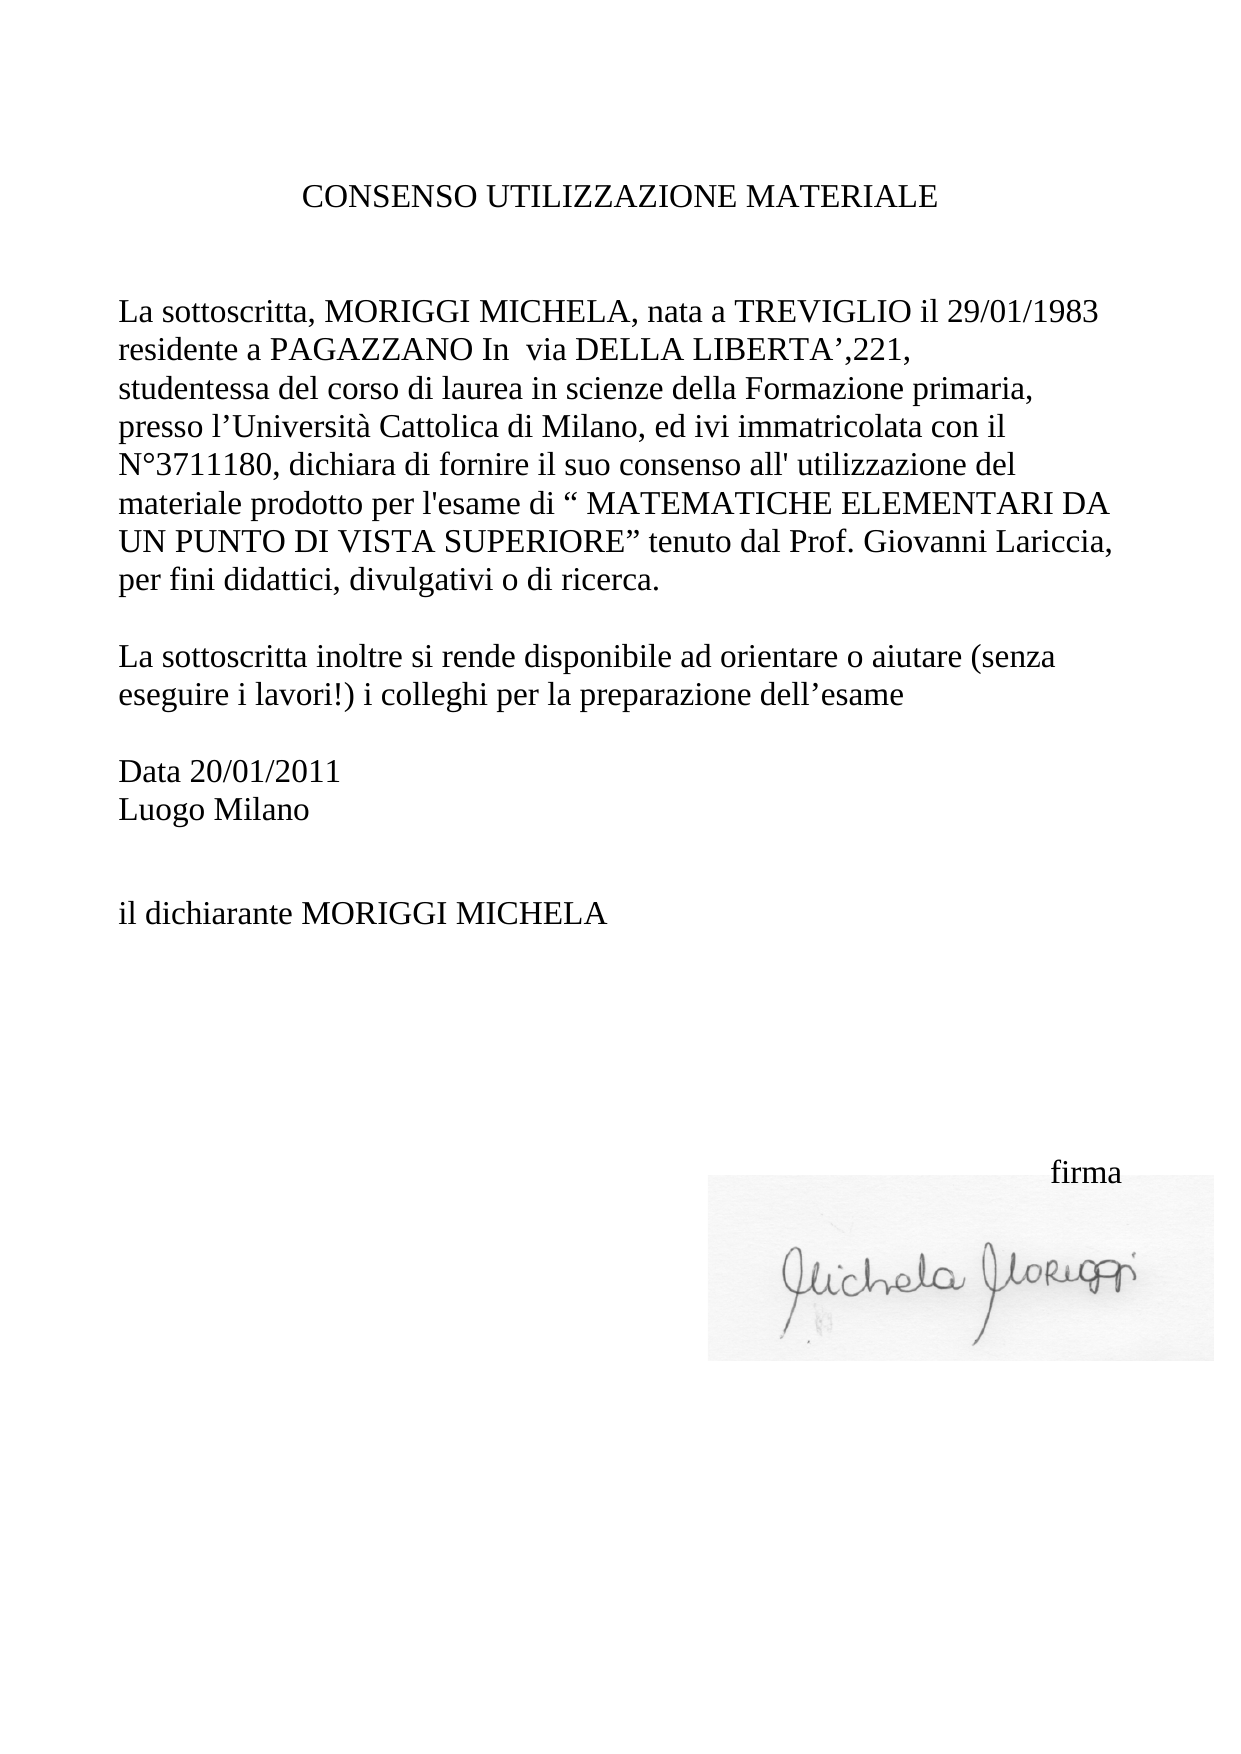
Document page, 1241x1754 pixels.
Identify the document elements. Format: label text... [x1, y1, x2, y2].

text Data 20/01/2011 [118, 751, 1122, 790]
text La sottoscritta inoltre si rende disponibile ad orientare o aiutare (senza eseguire i lavori!) i colleghi per la preparazione dell’esame [118, 636, 1122, 713]
text firma [118, 1152, 1122, 1191]
text CONSENSO UTILIZZAZIONE MATERIALE [118, 176, 1122, 215]
text La sottoscritta, MORIGGI MICHELA, nata a TREVIGLIO il 29/01/1983 residente a PAGAZZANO In via DELLA LIBERTA’,221, [118, 291, 1122, 368]
text il dichiarante MORIGGI MICHELA [118, 893, 1122, 931]
text Luogo Milano [118, 790, 1122, 828]
text studentessa del corso di laurea in scienze della Formazione primaria, presso l’Università Cattolica di Milano, ed ivi immatricolata con il N°3711180, dichiara di fornire il suo consenso all' utilizzazione del materiale prodotto per l'esame di “ MATEMATICHE ELEMENTARI DA UN PUNTO DI VISTA SUPERIORE” tenuto dal Prof. Giovanni Lariccia, per fini didattici, divulgativi o di ricerca. [118, 368, 1122, 598]
